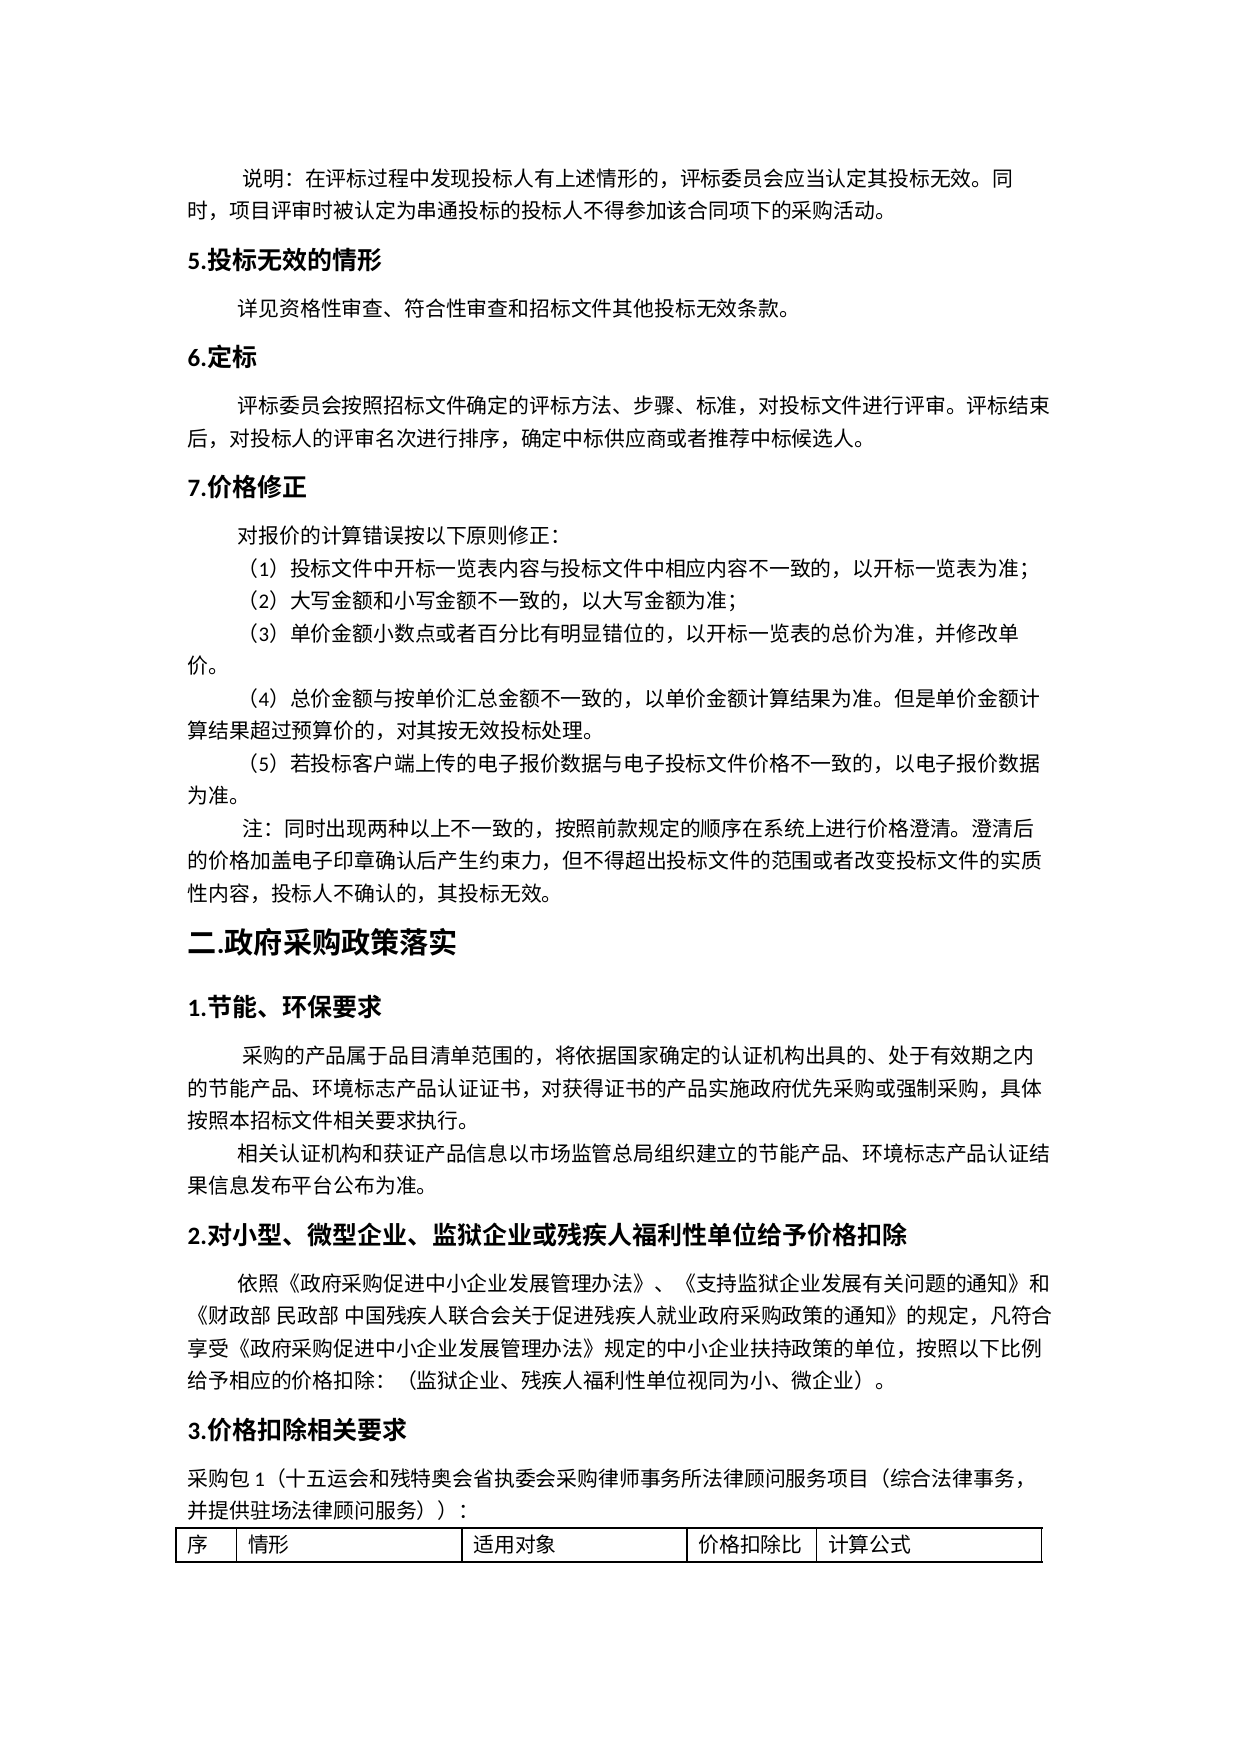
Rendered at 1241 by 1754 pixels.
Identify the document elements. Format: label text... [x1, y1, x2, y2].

text 依照《政府采购促进中小企业发展管理办法》、《支持监狱企业发展有关问题的通知》和《财政部 民政部 中国残疾人联合会关于促进残疾人就业政府采购政策的通知》的规定，凡符合享受《政府采购促进中小企业发展管理办法》规定的中小企业扶持政策的单位，按照以下比例给予相应的价格扣除：（监狱企业、残疾人福利性单位视同为小、微企业）。 [187, 1267, 1053, 1397]
text 对报价的计算错误按以下原则修正： [187, 519, 1053, 552]
text 采购包1（十五运会和残特奥会省执委会采购律师事务所法律顾问服务项目（综合法律事务，并提供驻场法律顾问服务））： [187, 1462, 1053, 1527]
text （5）若投标客户端上传的电子报价数据与电子投标文件价格不一致的，以电子报价数据为准。 [187, 747, 1053, 812]
text 6.定标 [187, 324, 1053, 389]
text 2.对小型、微型企业、监狱企业或残疾人福利性单位给予价格扣除 [187, 1202, 1053, 1267]
table_header 价格扣除比例 [688, 1529, 816, 1561]
text 3.价格扣除相关要求 [187, 1397, 1053, 1462]
text 说明：在评标过程中发现投标人有上述情形的，评标委员会应当认定其投标无效。同时，项目评审时被认定为串通投标的投标人不得参加该合同项下的采购活动。 [187, 162, 1053, 227]
table_header 适用对象 [463, 1529, 686, 1561]
text 详见资格性审查、符合性审查和招标文件其他投标无效条款。 [187, 292, 1053, 324]
text 1.节能、环保要求 [187, 974, 1053, 1039]
text 注：同时出现两种以上不一致的，按照前款规定的顺序在系统上进行价格澄清。澄清后的价格加盖电子印章确认后产生约束力，但不得超出投标文件的范围或者改变投标文件的实质性内容，投标人不确认的，其投标无效。 [187, 812, 1053, 909]
text （2）大写金额和小写金额不一致的，以大写金额为准； [187, 584, 1053, 617]
table_header 情形 [237, 1529, 461, 1561]
text 评标委员会按照招标文件确定的评标方法、步骤、标准，对投标文件进行评审。评标结束后，对投标人的评审名次进行排序，确定中标供应商或者推荐中标候选人。 [187, 389, 1053, 454]
text 5.投标无效的情形 [187, 227, 1053, 292]
text （1）投标文件中开标一览表内容与投标文件中相应内容不一致的，以开标一览表为准； [187, 552, 1053, 584]
text 采购的产品属于品目清单范围的，将依据国家确定的认证机构出具的、处于有效期之内的节能产品、环境标志产品认证证书，对获得证书的产品实施政府优先采购或强制采购，具体按照本招标文件相关要求执行。 [187, 1039, 1053, 1137]
text 相关认证机构和获证产品信息以市场监管总局组织建立的节能产品、环境标志产品认证结果信息发布平台公布为准。 [187, 1137, 1053, 1202]
table_header 计算公式 [817, 1529, 1041, 1561]
text 二.政府采购政策落实 [187, 909, 1053, 974]
text 7.价格修正 [187, 454, 1053, 519]
text （3）单价金额小数点或者百分比有明显错位的，以开标一览表的总价为准，并修改单价。 [187, 617, 1053, 682]
text （4）总价金额与按单价汇总金额不一致的，以单价金额计算结果为准。但是单价金额计算结果超过预算价的，对其按无效投标处理。 [187, 682, 1053, 747]
table_header 序号 [177, 1529, 236, 1561]
